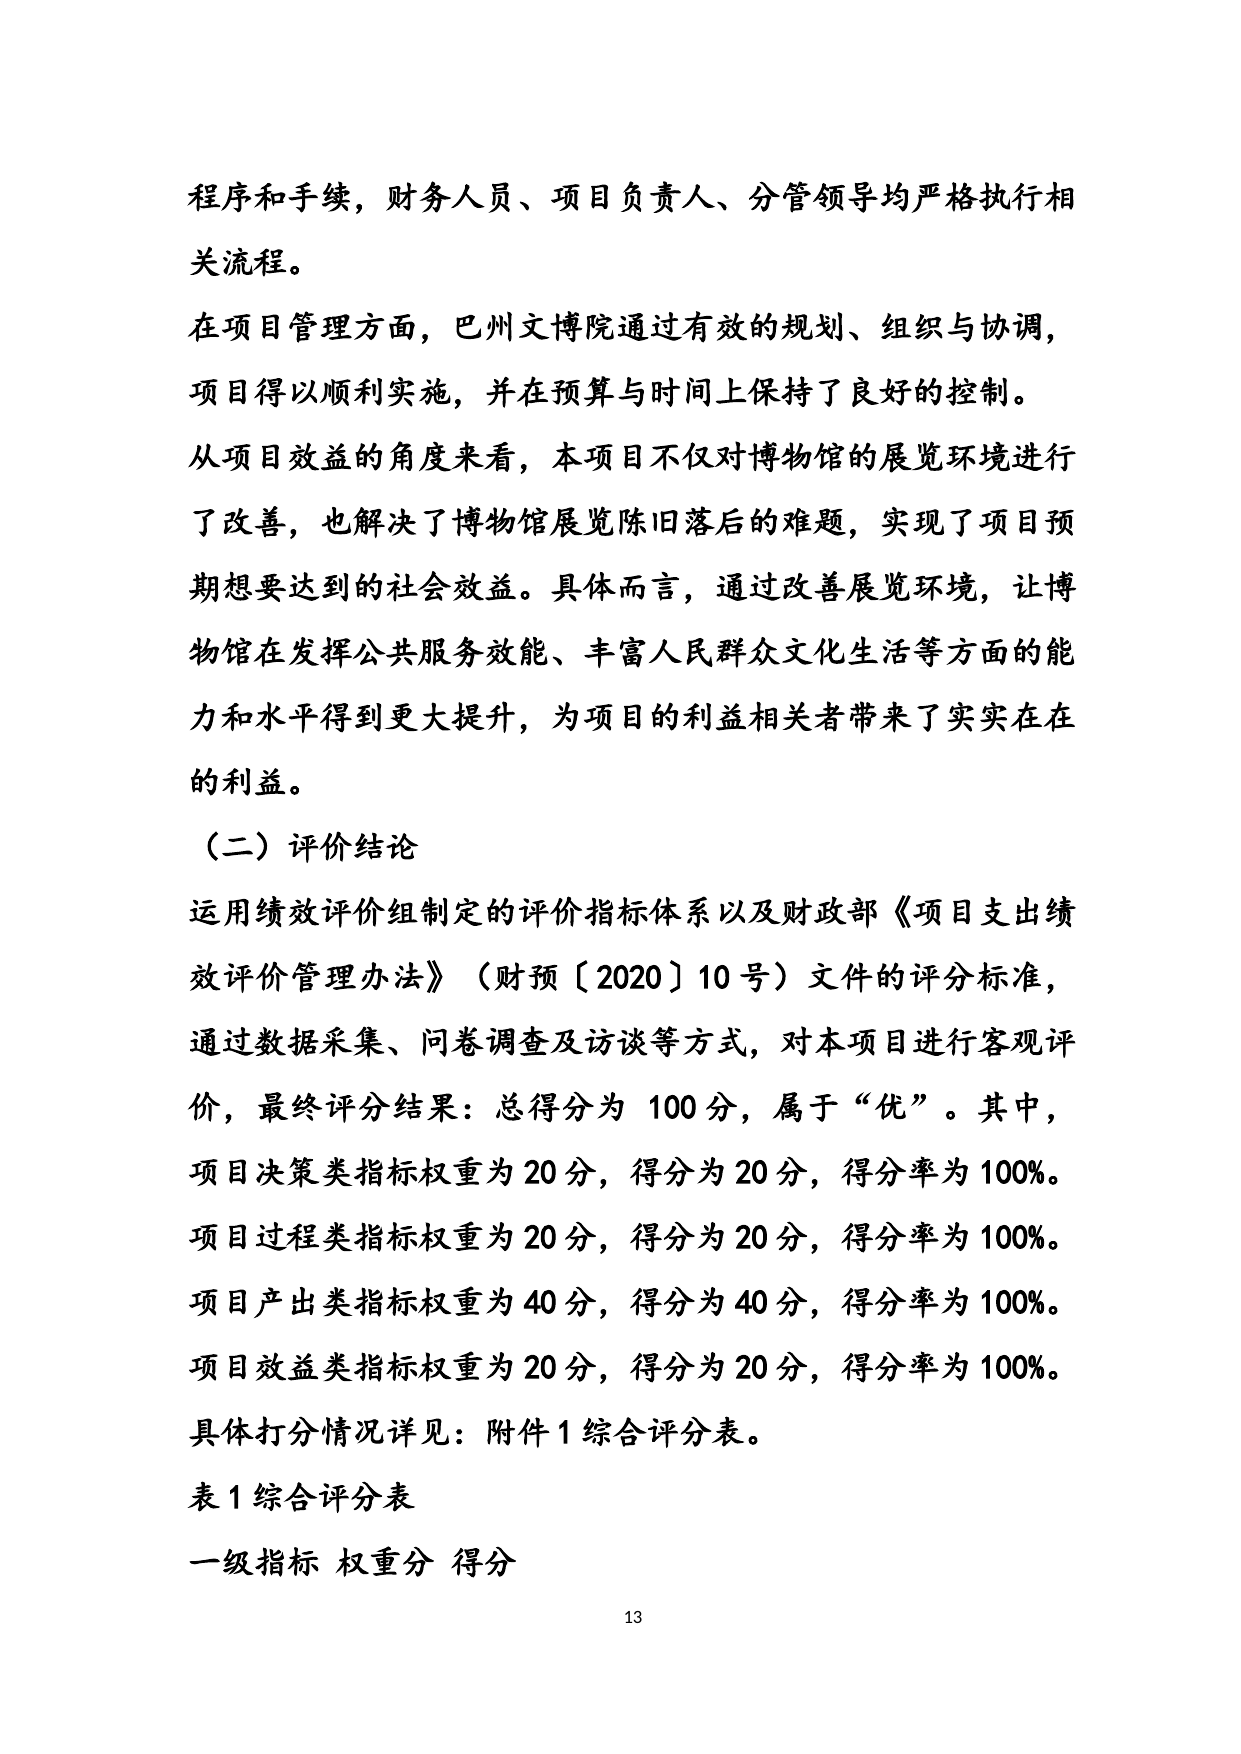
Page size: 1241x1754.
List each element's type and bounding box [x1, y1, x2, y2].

text [187, 162, 1078, 1592]
